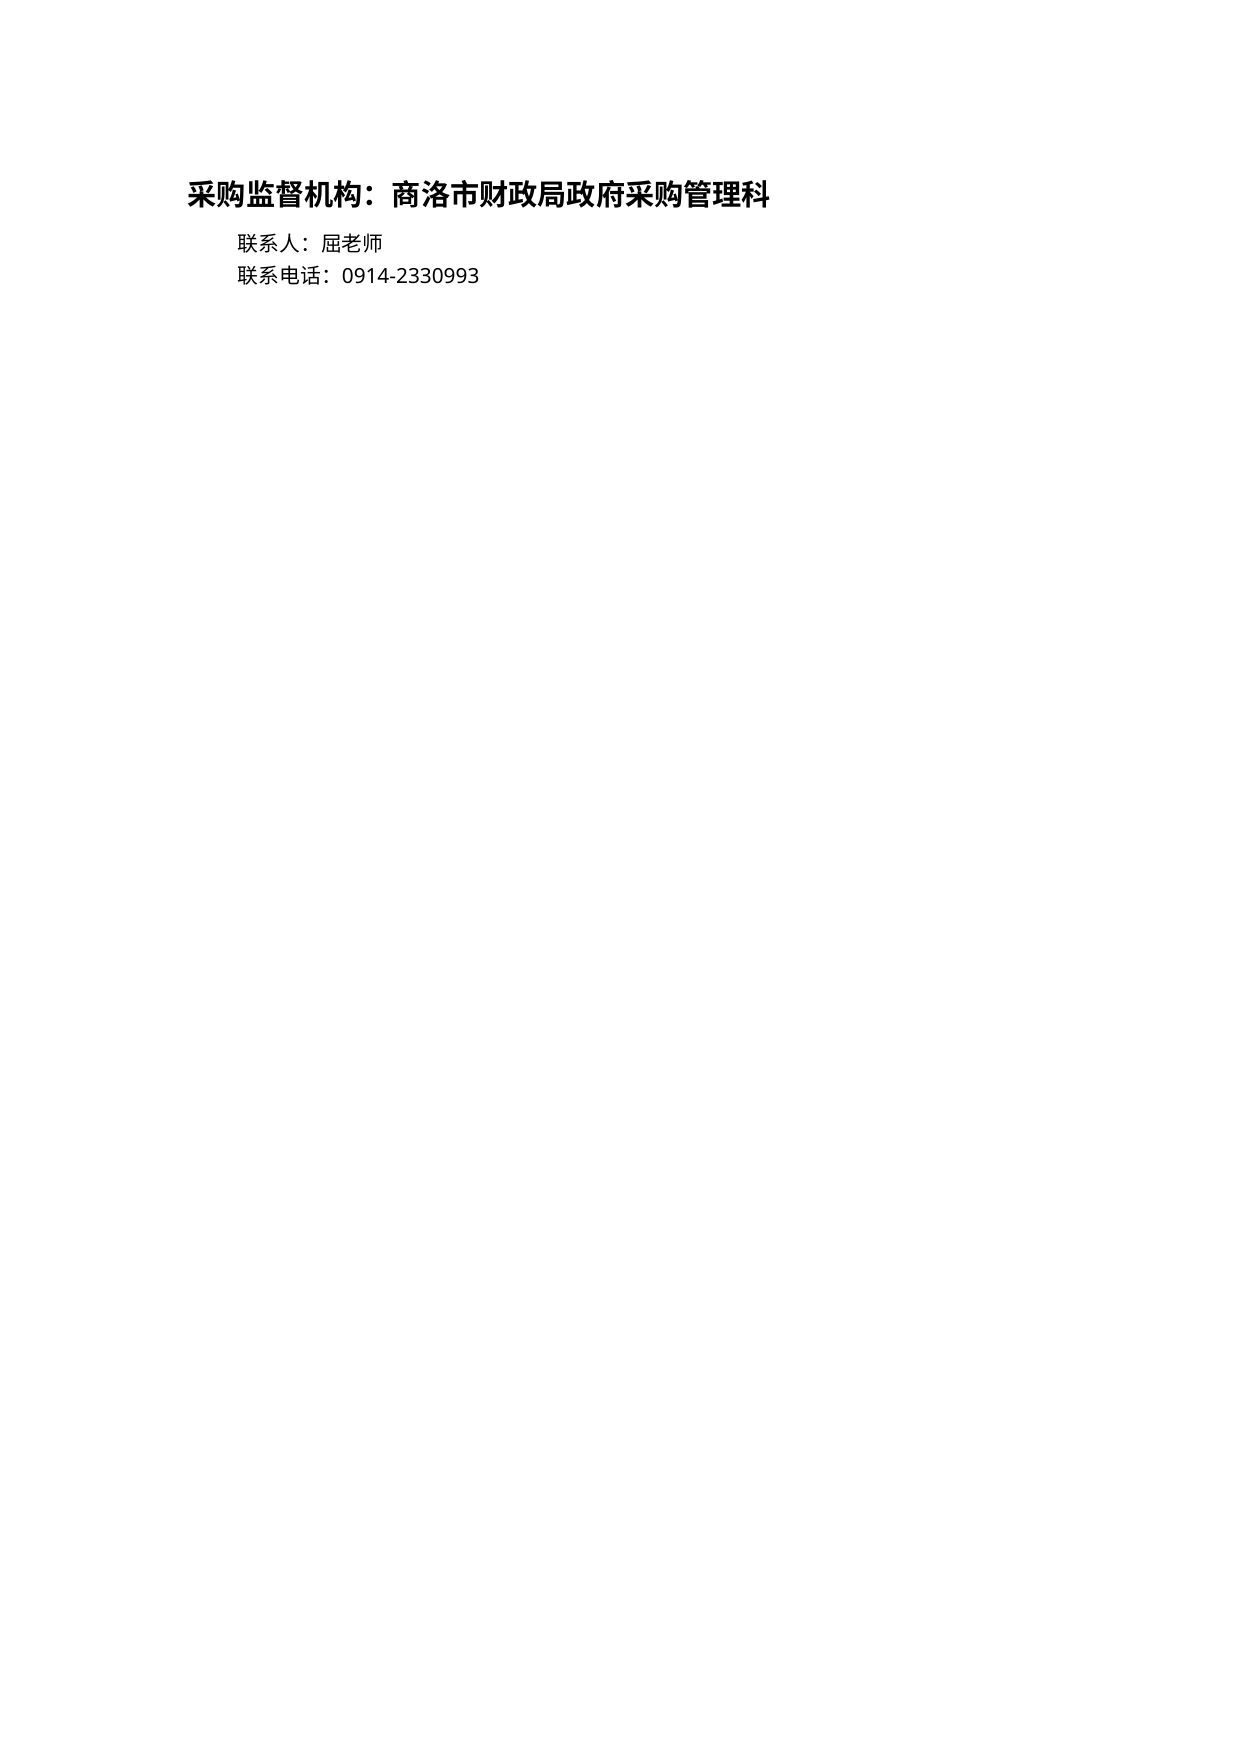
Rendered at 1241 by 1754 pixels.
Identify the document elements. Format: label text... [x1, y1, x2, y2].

text 联系人：屈老师 [187, 227, 1053, 259]
text 采购监督机构：商洛市财政局政府采购管理科 [187, 162, 1053, 227]
text 联系电话：0914-2330993 [187, 259, 1053, 292]
